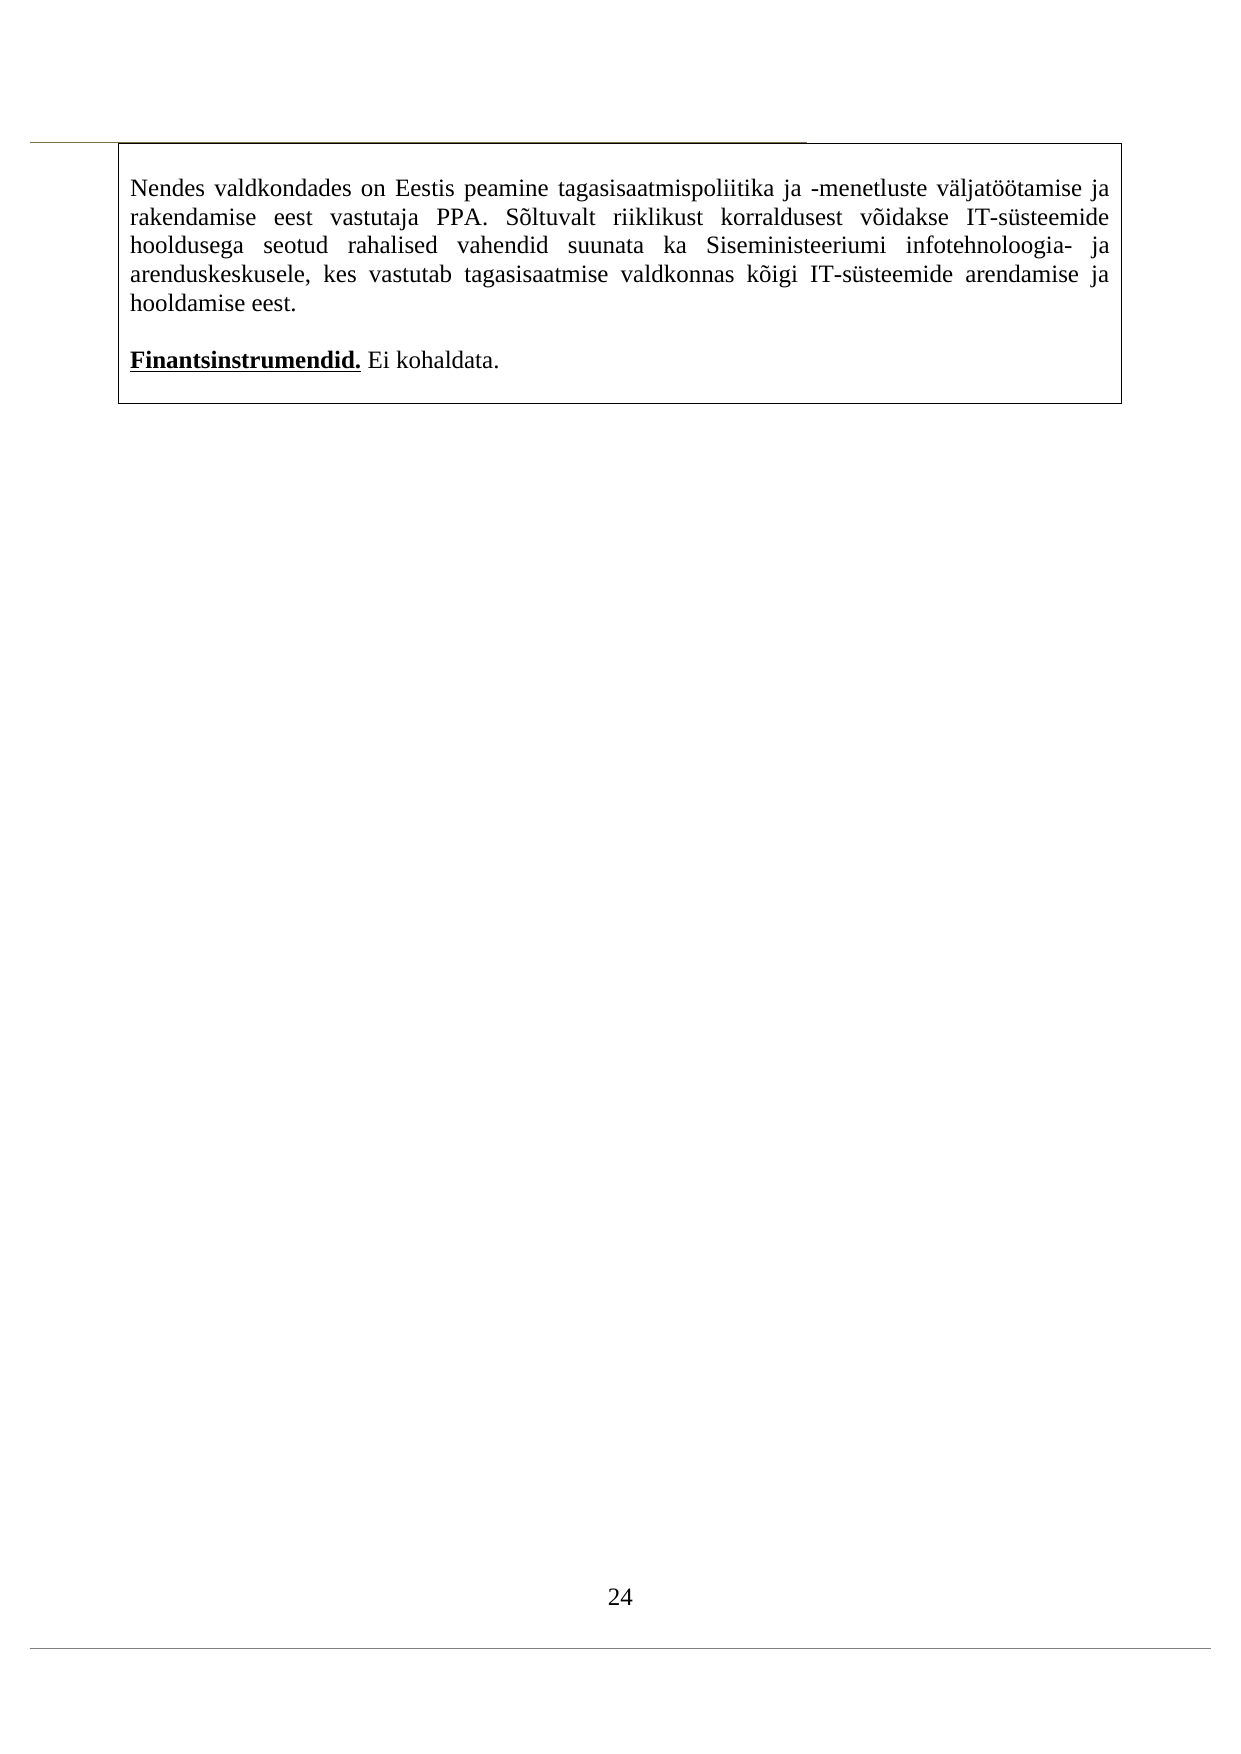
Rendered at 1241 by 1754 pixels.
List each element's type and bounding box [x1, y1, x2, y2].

table_header [119, 144, 1121, 403]
